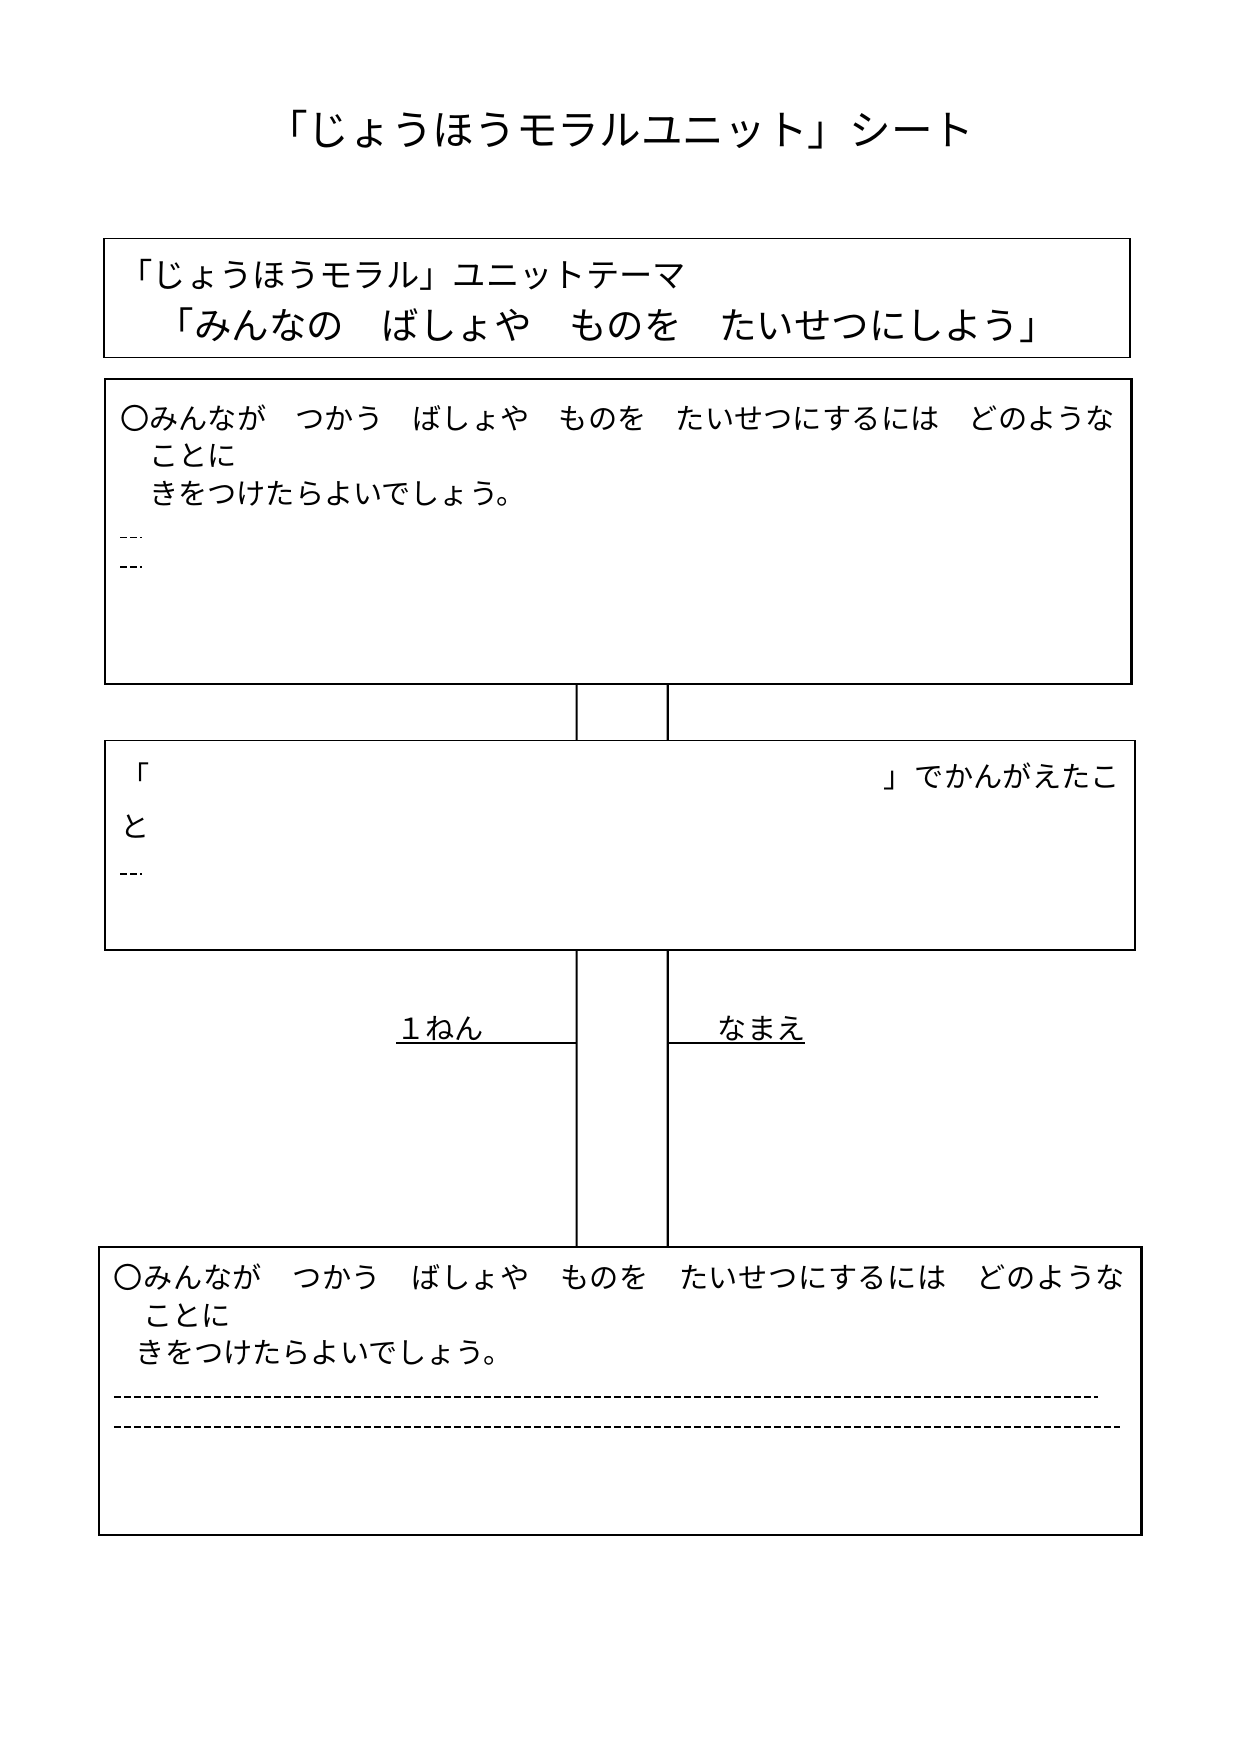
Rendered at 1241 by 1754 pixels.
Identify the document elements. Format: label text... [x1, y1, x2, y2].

text 「じょうほうモラルユニット」シート [75, 89, 1165, 164]
text １ねん くみ なまえ [75, 164, 1165, 1064]
